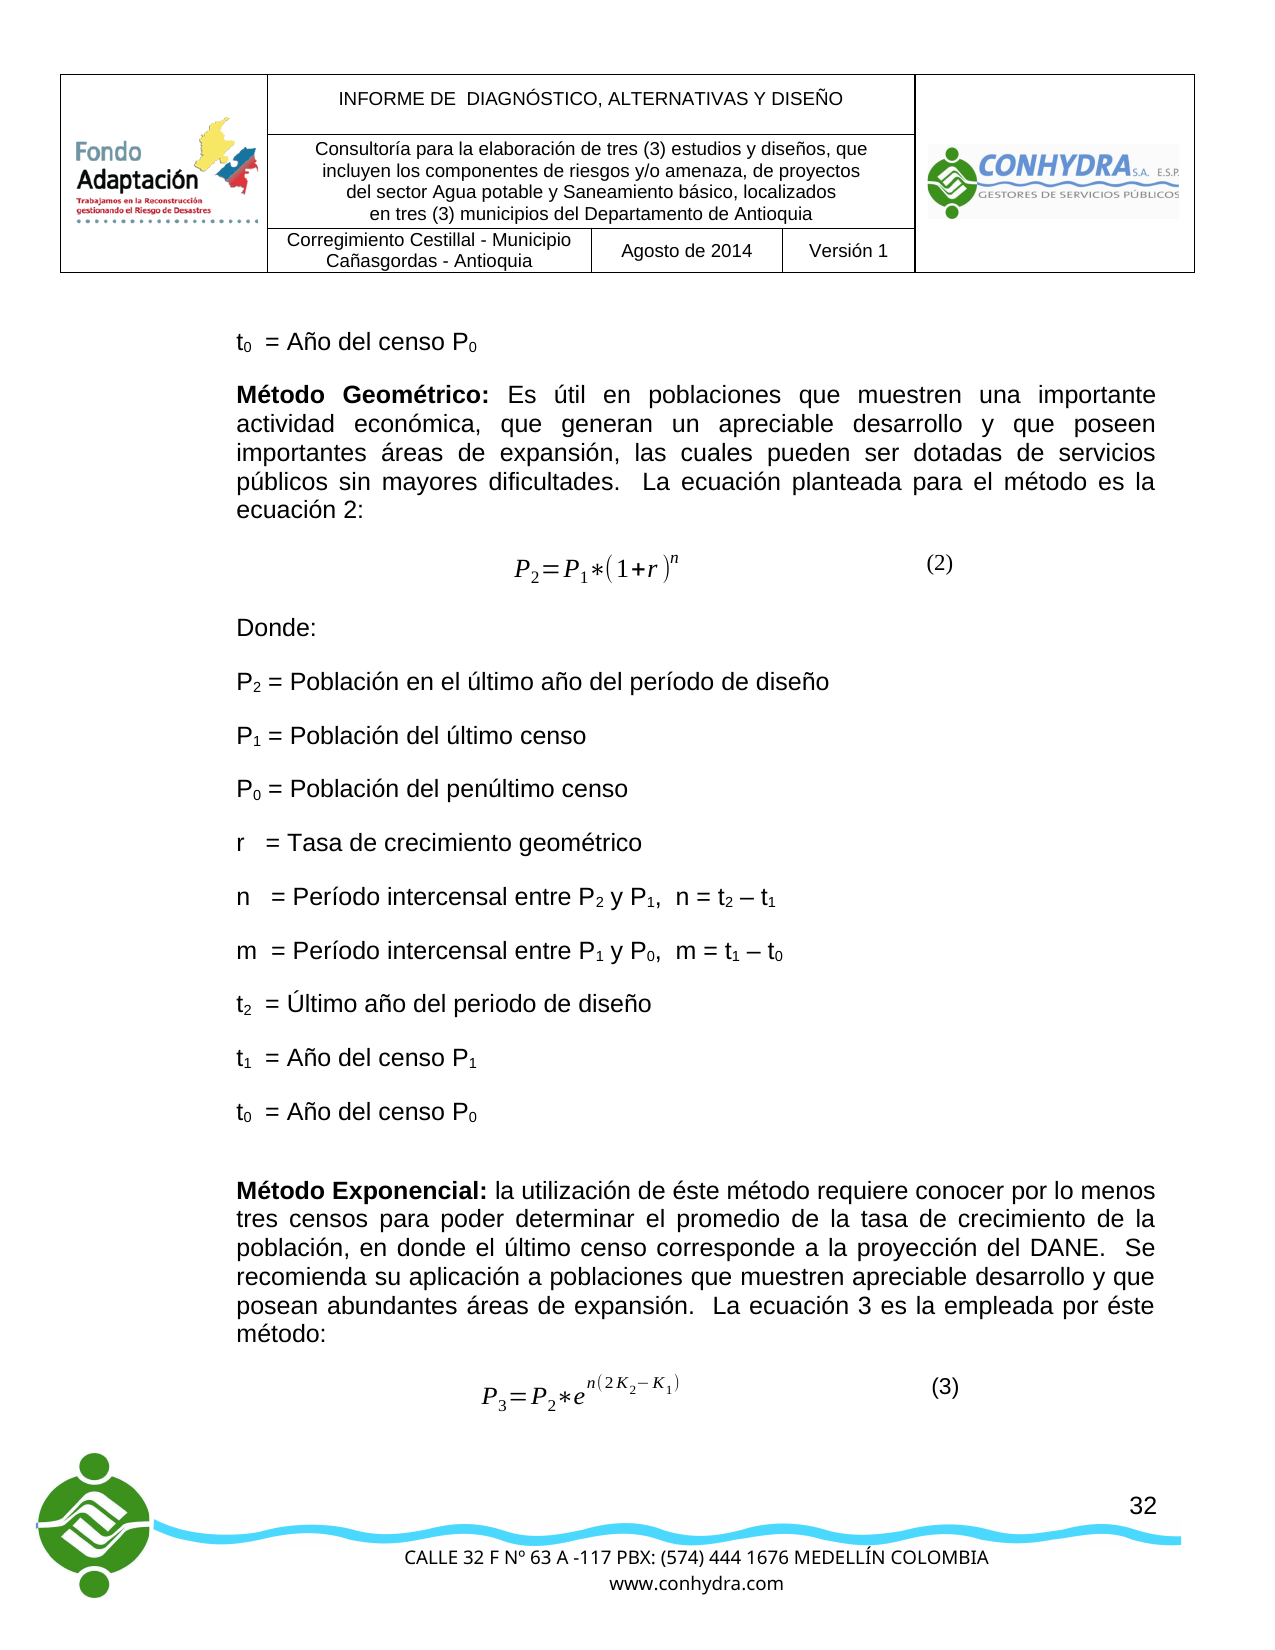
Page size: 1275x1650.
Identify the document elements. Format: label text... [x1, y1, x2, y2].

text r = Tasa de crecimiento geométrico [236, 828, 1157, 857]
picture [153, 1519, 1182, 1546]
table_header [693, 549, 1160, 613]
text m = Período intercensal entre P1 y P0, m = t1 – t0 [236, 936, 1157, 964]
text Método Exponencial: la utilización de éste método requiere conocer por lo menos tres censos para poder determinar el promedio de la tasa de crecimiento de la población, en donde el último censo corresponde a la proyección del DANE. Se recomienda su aplicación a poblaciones que muestren apreciable desarrollo y que posean abundantes áreas de expansión. La ecuación 3 es la empleada por éste método: [236, 1176, 1157, 1348]
table_header [225, 549, 693, 613]
table_header (3) [693, 1373, 1160, 1440]
text t0 = Año del censo P0 [236, 327, 1157, 355]
picture [35, 1447, 150, 1598]
text t2 = Último año del periodo de diseño [236, 989, 1157, 1018]
text P2 = Población en el último año del período de diseño [236, 667, 1157, 696]
text t1 = Año del censo P1 [236, 1043, 1157, 1072]
text P1 = Población del último censo [236, 721, 1157, 749]
picture [927, 144, 1179, 219]
text P0 = Población del penúltimo censo [236, 774, 1157, 803]
text t0 = Año del censo P0 [236, 1097, 1157, 1126]
text Método Geométrico: Es útil en poblaciones que muestren una importante actividad económica, que generan un apreciable desarrollo y que poseen importantes áreas de expansión, las cuales pueden ser dotadas de servicios públicos sin mayores dificultades. La ecuación planteada para el método es la ecuación 2: [236, 380, 1157, 524]
text n = Período intercensal entre P2 y P1, n = t2 – t1 [236, 882, 1157, 911]
table_header [225, 1373, 693, 1440]
text Donde: [236, 613, 1157, 642]
picture [76, 111, 259, 224]
